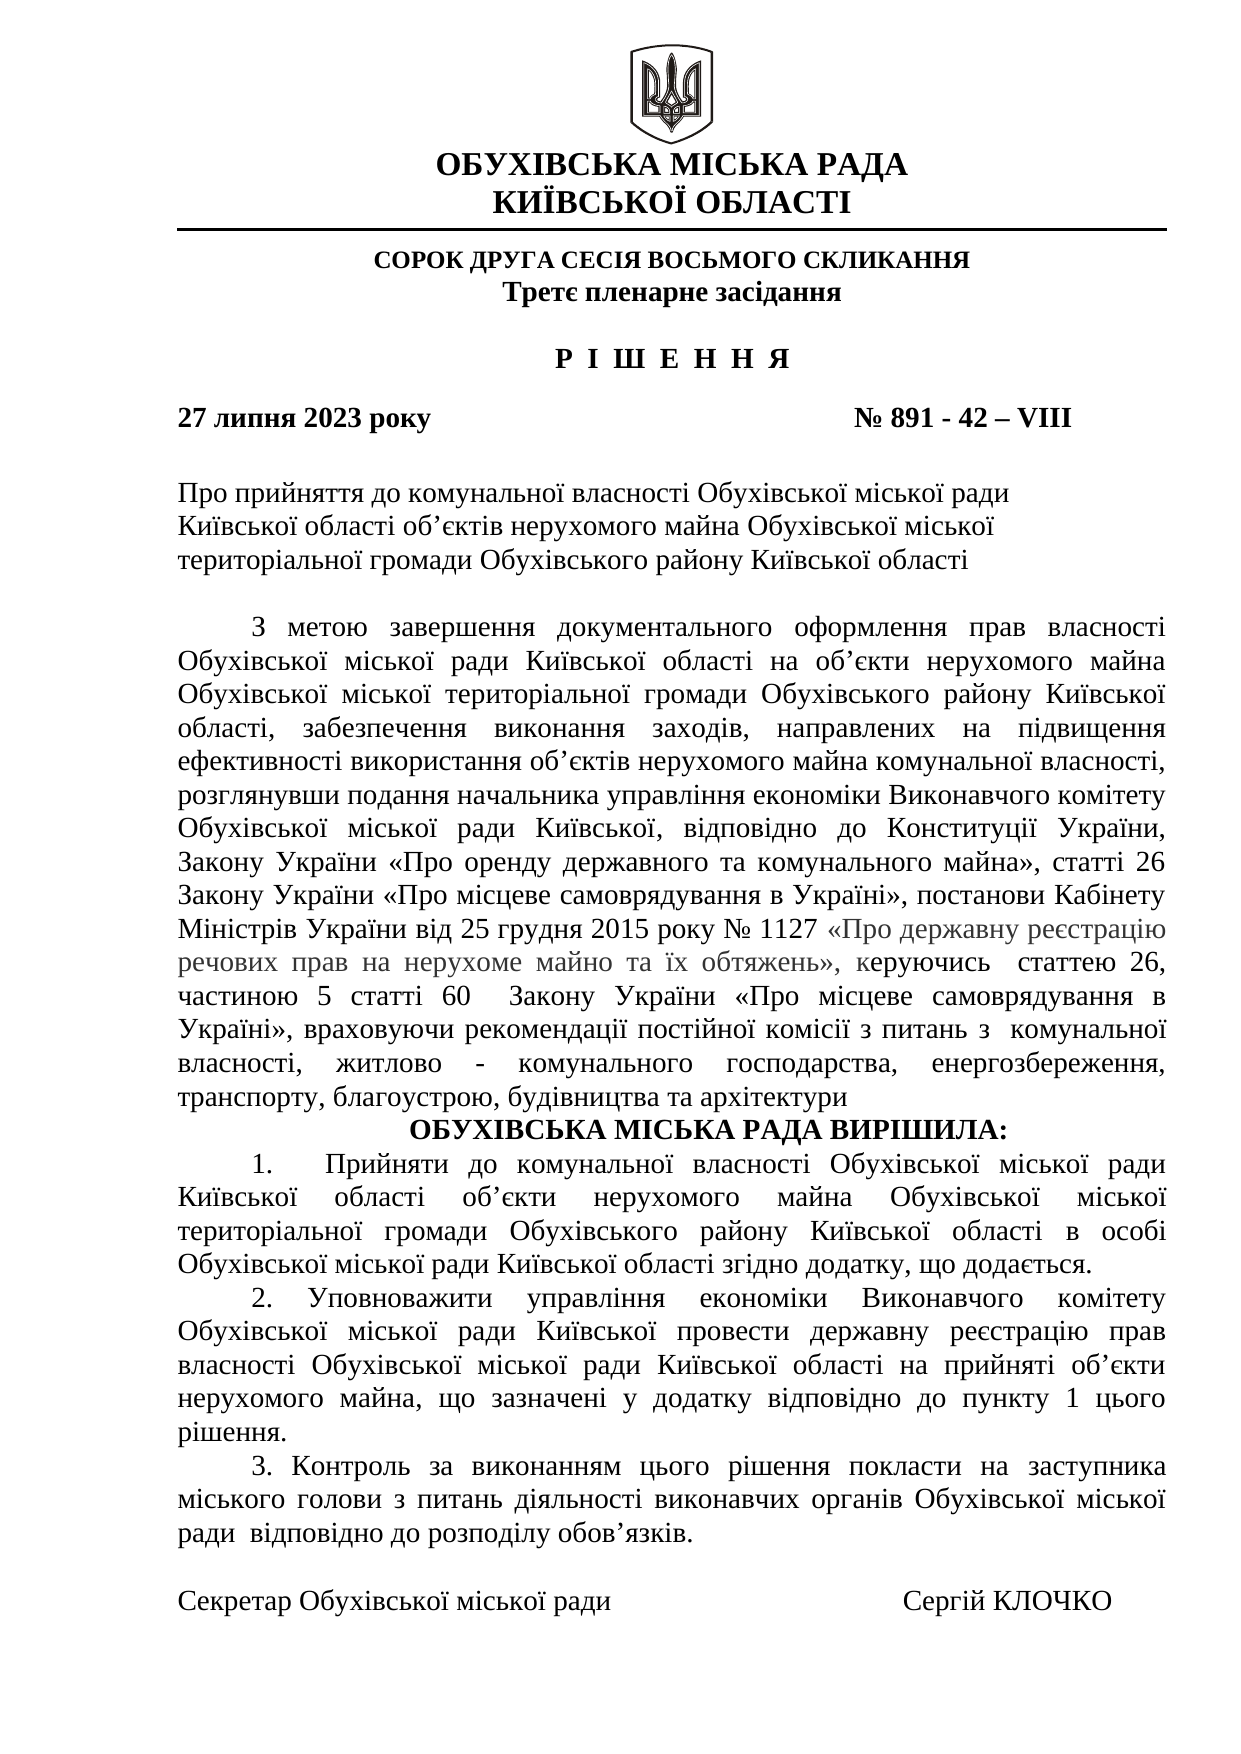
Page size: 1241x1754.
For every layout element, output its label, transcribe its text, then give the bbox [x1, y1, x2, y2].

text Третє пленарне засідання [177, 274, 1167, 308]
text Про прийняття до комунальної власності Обухівської міської ради [177, 475, 1167, 508]
text З метою завершення документального оформлення прав власності Обухівської міської ради Київської області на об’єкти нерухомого майна Обухівської міської територіальної громади Обухівського району Київської області, забезпечення виконання заходів, направлених на підвищення ефективності використання об’єктів нерухомого майна комунальної власності, розглянувши подання начальника управління економіки Виконавчого комітету Обухівської міської ради Київської, відповідно до Конституції України, Закону України «Про оренду державного та комунального майна», статті 26 Закону України «Про місцеве самоврядування в Україні», постанови Кабінету Міністрів України від 25 грудня 2015 року № 1127 «Про державну реєстрацію речових прав на нерухоме майно та їх обтяжень», керуючись статтею 26, частиною 5 статті 60 Закону України «Про місцеве самоврядування в Україні», враховуючи рекомендації постійної комісії з питань з комунальної власності, житлово - комунального господарства, енергозбереження, транспорту, благоустрою, будівництва та архітектури [177, 609, 1167, 1112]
text Р І Ш Е Н Н Я [177, 341, 1167, 375]
text 27 липня 2023 року № 891 - 42 – VІІІ [177, 400, 1167, 433]
text ОБУХІВСЬКА МІСЬКА РАДА [177, 144, 1167, 183]
list Прийняти до комунальної власності Обухівської міської ради Київської області об’єкти нерухомого майна Обухівської міської територіальної громади Обухівського району Київської області в особі Обухівської міської ради Київської області згідно додатку, що додається. [177, 1146, 1167, 1280]
text 2. Уповноважити управління економіки Виконавчого комітету Обухівської міської ради Київської провести державну реєстрацію прав власності Обухівської міської ради Київської області на прийняті об’єкти нерухомого майна, що зазначені у додатку відповідно до пункту 1 цього рішення. [177, 1280, 1167, 1448]
text Київської області об’єктів нерухомого майна Обухівської міської територіальної громади Обухівського району Київської області [177, 508, 1167, 576]
text КИЇВСЬКОЇ ОБЛАСТІ [177, 183, 1167, 221]
text СОРОК ДРУГА СЕСІЯ ВОСЬМОГО СКЛИКАННЯ [177, 246, 1167, 274]
text ОБУХІВСЬКА МІСЬКА РАДА ВИРІШИЛА: [177, 1112, 1167, 1146]
text 3. Контроль за виконанням цього рішення покласти на заступника міського голови з питань діяльності виконавчих органів Обухівської міської ради відповідно до розподілу обов’язків. [177, 1448, 1167, 1548]
text Секретар Обухівської міської ради Сергій КЛОЧКО [177, 1583, 1167, 1617]
